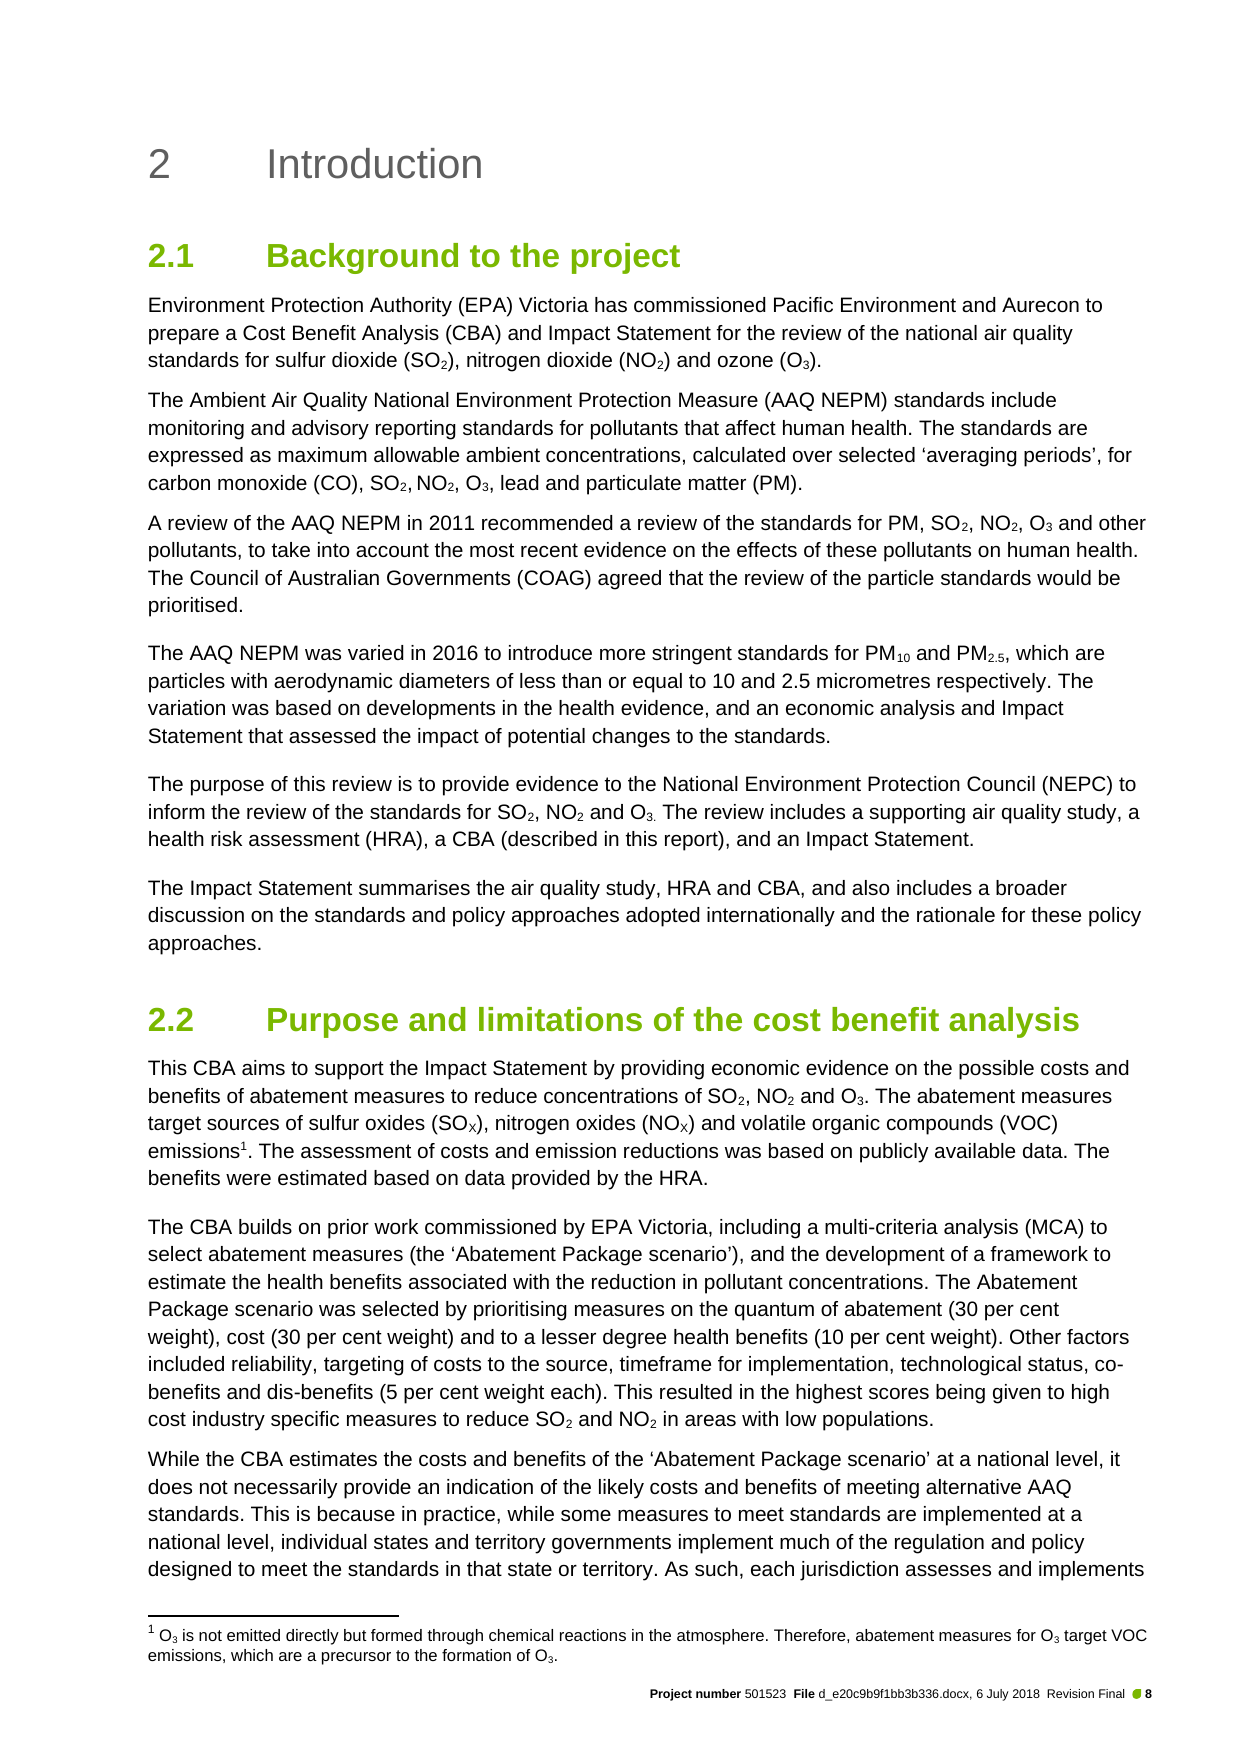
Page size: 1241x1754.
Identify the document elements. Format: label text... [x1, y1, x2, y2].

text The CBA builds on prior work commissioned by EPA Victoria, including a multi-criteria analysis (MCA) to select abatement measures (the ‘Abatement Package scenario’), and the development of a framework to estimate the health benefits associated with the reduction in pollutant concentrations. The Abatement Package scenario was selected by prioritising measures on the quantum of abatement (30 per cent weight), cost (30 per cent weight) and to a lesser degree health benefits (10 per cent weight). Other factors included reliability, targeting of costs to the source, timeframe for implementation, technological status, co-benefits and dis-benefits (5 per cent weight each). This resulted in the highest scores being given to high cost industry specific measures to reduce SO2 and NO2 in areas with low populations. [148, 1214, 1152, 1431]
text The AAQ NEPM was varied in 2016 to introduce more stringent standards for PM10 and PM2.5, which are particles with aerodynamic diameters of less than or equal to 10 and 2.5 micrometres respectively. The variation was based on developments in the health evidence, and an economic analysis and Impact Statement that assessed the impact of potential changes to the standards. [148, 641, 1152, 748]
text The purpose of this review is to provide evidence to the National Environment Protection Council (NEPC) to inform the review of the standards for SO2, NO2 and O3. The review includes a supporting air quality study, a health risk assessment (HRA), a CBA (described in this report), and an Impact Statement. [148, 772, 1152, 851]
subtitle Background to the project [148, 236, 1152, 275]
text A review of the AAQ NEPM in 2011 recommended a review of the standards for PM, SO2, NO2, O3 and other pollutants, to take into account the most recent evidence on the effects of these pollutants on human health. The Council of Australian Governments (COAG) agreed that the review of the particle standards would be prioritised. [148, 510, 1152, 617]
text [148, 1447, 1152, 1581]
subtitle Purpose and limitations of the cost benefit analysis [148, 999, 1152, 1038]
text Environment Protection Authority (EPA) Victoria has commissioned Pacific Environment and Aurecon to prepare a Cost Benefit Analysis (CBA) and Impact Statement for the review of the national air quality standards for sulfur dioxide (SO2), nitrogen dioxide (NO2) and ozone (O3). [148, 293, 1152, 372]
subtitle Introduction [148, 139, 1152, 187]
picture [1132, 1689, 1142, 1699]
text This CBA aims to support the Impact Statement by providing economic evidence on the possible costs and benefits of abatement measures to reduce concentrations of SO2, NO2 and O3. The abatement measures target sources of sulfur oxides (SOX), nitrogen oxides (NOX) and volatile organic compounds (VOC) emissions. The assessment of costs and emission reductions was based on publicly available data. The benefits were estimated based on data provided by the HRA. [148, 1056, 1152, 1190]
text The Ambient Air Quality National Environment Protection Measure (AAQ NEPM) standards include monitoring and advisory reporting standards for pollutants that affect human health. The standards are expressed as maximum allowable ambient concentrations, calculated over selected ‘averaging periods’, for carbon monoxide (CO), SO2, NO2, O3, lead and particulate matter (PM). [148, 388, 1152, 494]
text The Impact Statement summarises the air quality study, HRA and CBA, and also includes a broader discussion on the standards and policy approaches adopted internationally and the rationale for these policy approaches. [148, 875, 1152, 954]
